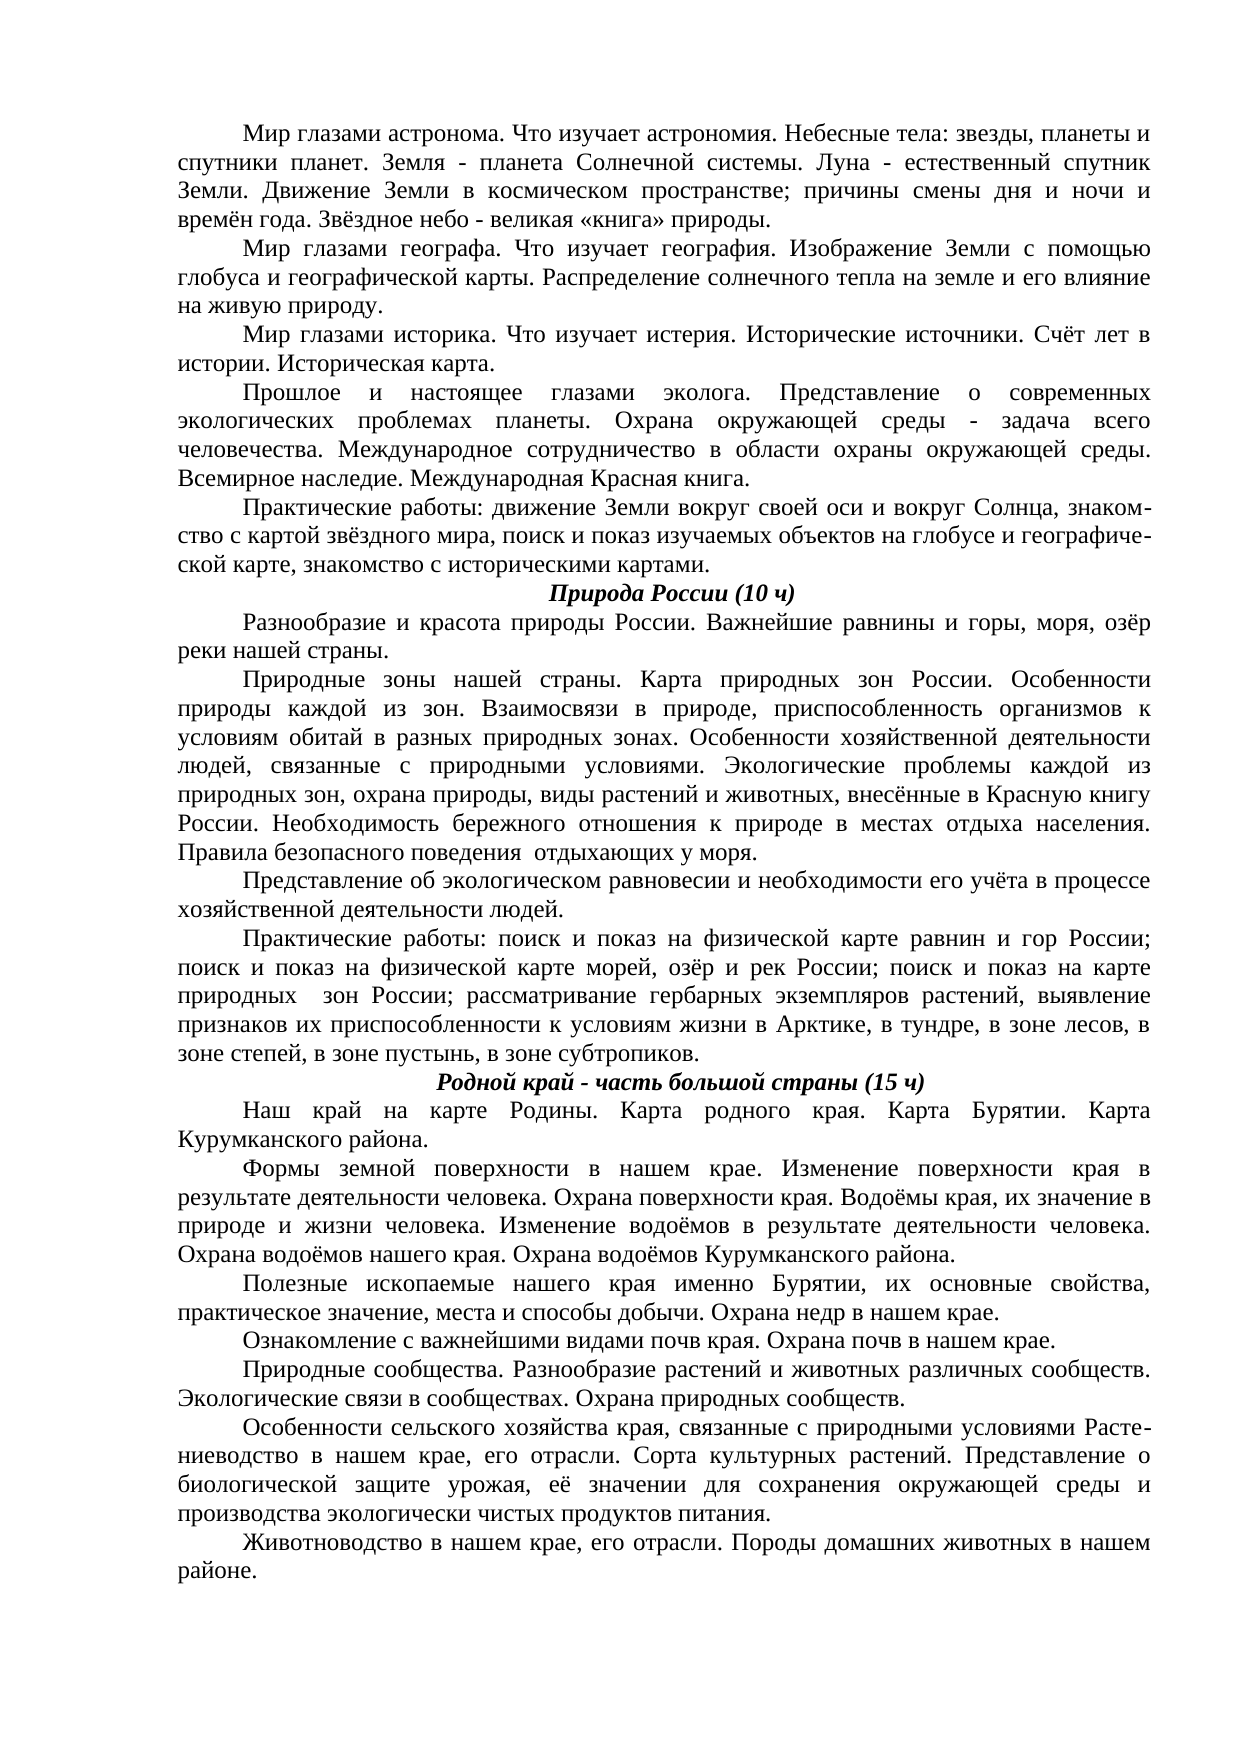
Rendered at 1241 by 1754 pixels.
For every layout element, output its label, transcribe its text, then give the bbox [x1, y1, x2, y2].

text Природные зоны нашей страны. Карта природных зон России. Особенности природы каждой из зон. Взаимосвязи в природе, приспособленность организмов к условиям обитай в разных природных зонах. Особенности хозяйственной деятельности людей, связанные с природными условиями. Экологические проблемы каждой из природных зон, охрана природы, виды растений и животных, внесённые в Красную книгу России. Необходимость бережного отношения к природе в местах отдыха населения. Правила безопасного поведения отдыхающих у моря. [177, 664, 1152, 866]
text Особенности сельского хозяйства края, связанные с природными условиями Растениеводство в нашем крае, его отрасли. Сорта культурных растений. Представление о биологической защите урожая, её значении для сохранения окружающей среды и производства экологически чистых продуктов питания. [177, 1412, 1152, 1527]
text Практические работы: движение Земли вокруг своей оси и вокруг Солнца, знакомство с картой звёздного мира, поиск и показ изучаемых объектов на глобусе и географической карте, знакомство с историческими картами. [177, 492, 1152, 578]
text Животноводство в нашем крае, его отрасли. Породы домашних животных в нашем районе. [177, 1527, 1152, 1584]
text Мир глазами астронома. Что изучает астрономия. Небесные тела: звезды, планеты и спутники планет. Земля - планета Солнечной системы. Луна - естественный спутник Земли. Движение Земли в космическом пространстве; причины смены дня и ночи и времён года. Звёздное небо - великая «книга» природы. [177, 118, 1152, 233]
text Родной край - часть большой страны (15 ч) [177, 1067, 1152, 1096]
text Практические работы: поиск и показ на физической карте равнин и гор России; поиск и показ на физической карте морей, озёр и рек России; поиск и показ на карте природных зон России; рассматривание гербарных экземпляров растений, выявление признаков их приспособленности к условиям жизни в Арктике, в тундре, в зоне лесов, в зоне степей, в зоне пустынь, в зоне субтропиков. [177, 923, 1152, 1067]
text Представление об экологическом равновесии и необходимости его учёта в процессе хозяйственной деятельности людей. [177, 866, 1152, 923]
text Природные сообщества. Разнообразие растений и животных различных сообществ. Экологические связи в сообществах. Охрана природных сообществ. [177, 1354, 1152, 1412]
text Ознакомление с важнейшими видами почв края. Охрана почв в нашем крае. [177, 1326, 1152, 1354]
text Полезные ископаемые нашего края именно Бурятии, их основные свойства, практическое значение, места и способы добычи. Охрана недр в нашем крае. [177, 1268, 1152, 1326]
text Прошлое и настоящее глазами эколога. Представление о современных экологических проблемах планеты. Охрана окружающей среды - задача всего человечества. Международное сотрудничество в области охраны окружающей среды. Всемирное наследие. Международная Красная книга. [177, 377, 1152, 492]
text Мир глазами историка. Что изучает истерия. Исторические источники. Счёт лет в истории. Историческая карта. [177, 319, 1152, 377]
text Наш край на карте Родины. Карта родного края. Карта Бурятии. Карта Курумканского района. [177, 1096, 1152, 1153]
text Разнообразие и красота природы России. Важнейшие равнины и горы, моря, озёр реки нашей страны. [177, 607, 1152, 664]
text Природа России (10 ч) [177, 578, 1152, 607]
text Формы земной поверхности в нашем крае. Изменение поверхности края в результате деятельности человека. Охрана поверхности края. Водоёмы края, их значение в природе и жизни человека. Изменение водоёмов в результате деятельности человека. Охрана водоёмов нашего края. Охрана водоёмов Курумканского района. [177, 1153, 1152, 1268]
text Мир глазами географа. Что изучает география. Изображение Земли с помощью глобуса и географической карты. Распределение солнечного тепла на земле и его влияние на живую природу. [177, 233, 1152, 319]
